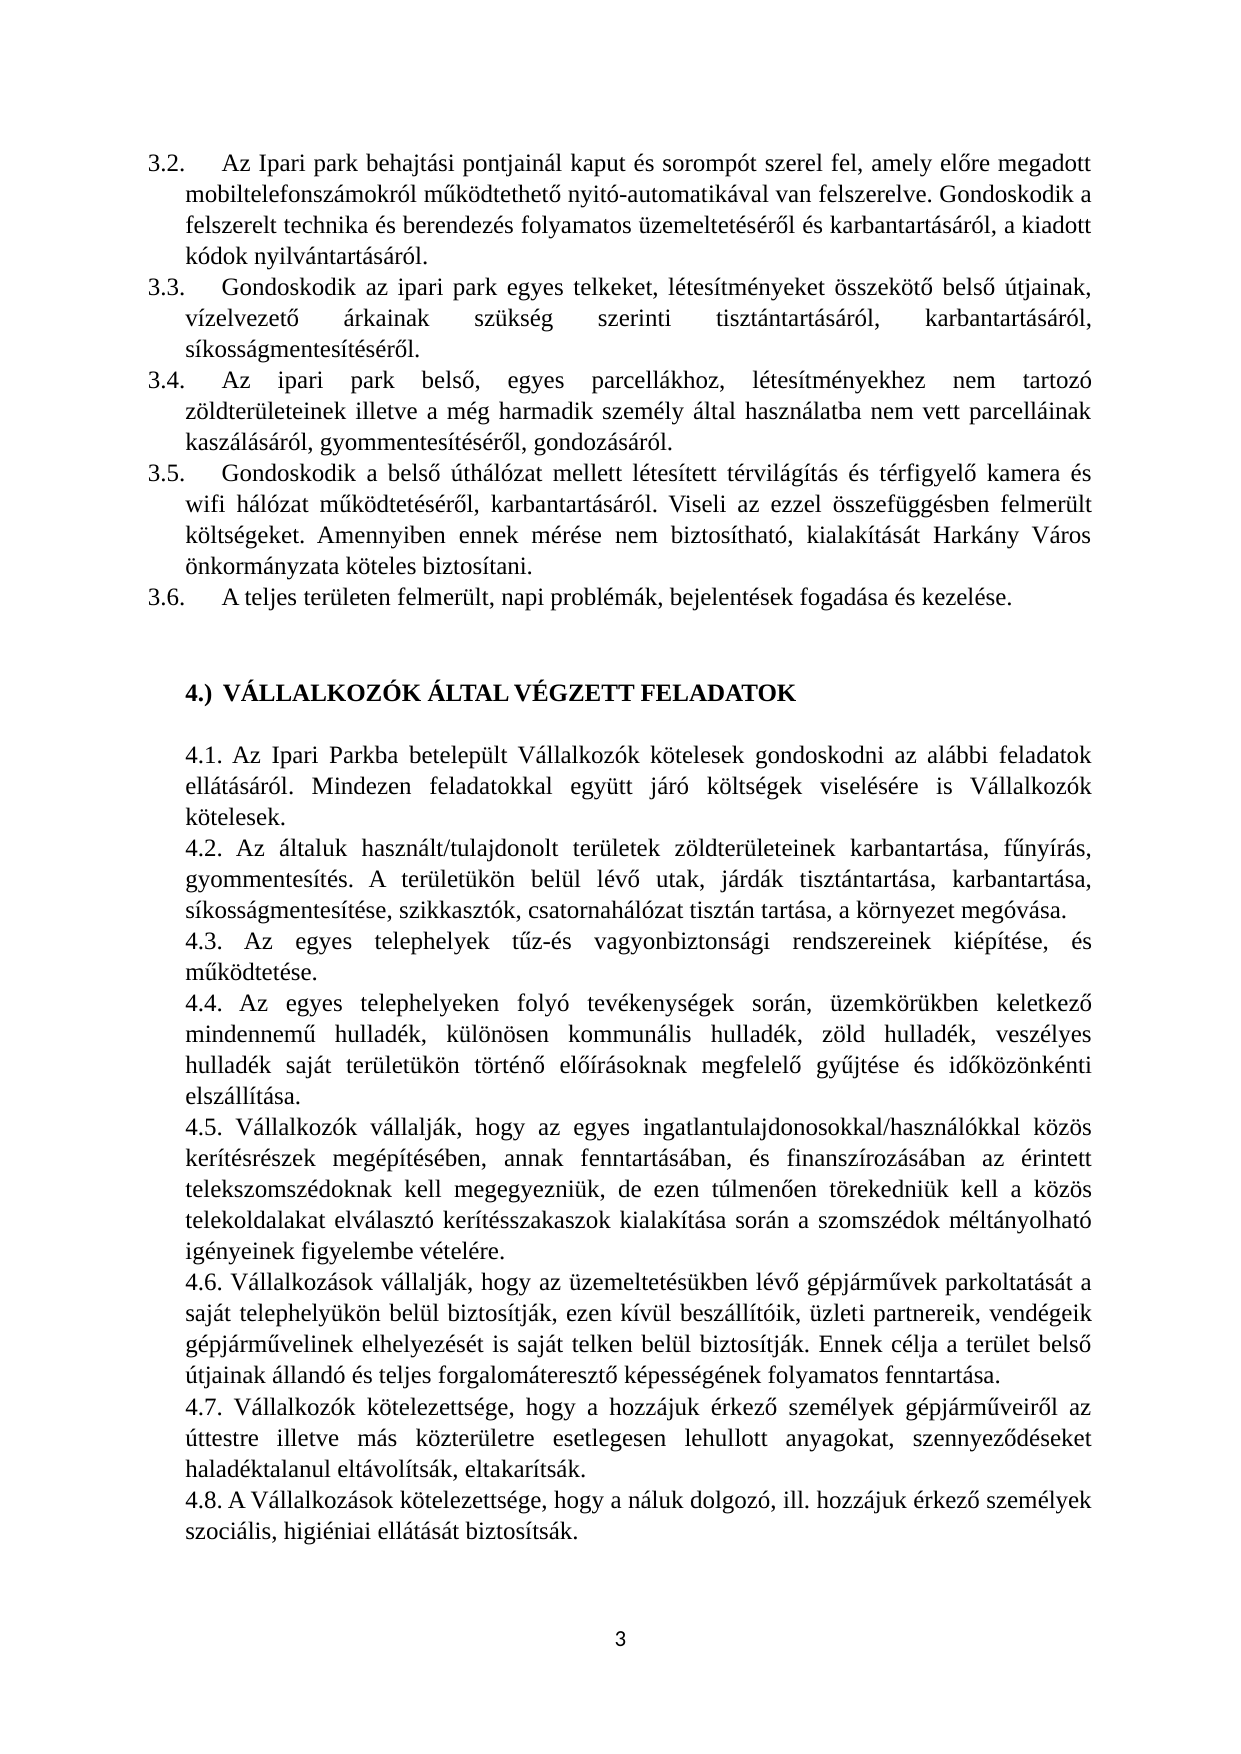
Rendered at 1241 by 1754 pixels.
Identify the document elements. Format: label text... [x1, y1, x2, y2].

list A teljes területen felmerült, napi problémák, bejelentések fogadása és kezelése. [148, 582, 1092, 611]
list Gondoskodik a belső úthálózat mellett létesített térvilágítás és térfigyelő kamera és wifi hálózat működtetéséről, karbantartásáról. Viseli az ezzel összefüggésben felmerült költségeket. Amennyiben ennek mérése nem biztosítható, kialakítását Harkány Város önkormányzata köteles biztosítani. [148, 458, 1092, 580]
list 4.5. Vállalkozók vállalják, hogy az egyes ingatlantulajdonosokkal/használókkal közös kerítésrészek megépítésében, annak fenntartásában, és finanszírozásában az érintett telekszomszédoknak kell megegyezniük, de ezen túlmenően törekedniük kell a közös telekoldalakat elválasztó kerítésszakaszok kialakítása során a szomszédok méltányolható igényeinek figyelembe vételére. [185, 1112, 1092, 1265]
list 4.4. Az egyes telephelyeken folyó tevékenységek során, üzemkörükben keletkező mindennemű hulladék, különösen kommunális hulladék, zöld hulladék, veszélyes hulladék saját területükön történő előírásoknak megfelelő gyűjtése és időközönkénti elszállítása. [185, 988, 1092, 1110]
list Az Ipari park behajtási pontjainál kaput és sorompót szerel fel, amely előre megadott mobiltelefonszámokról működtethető nyitó-automatikával van felszerelve. Gondoskodik a felszerelt technika és berendezés folyamatos üzemeltetéséről és karbantartásáról, a kiadott kódok nyilvántartásáról. [148, 148, 1092, 269]
list 4.1. Az Ipari Parkba betelepült Vállalkozók kötelesek gondoskodni az alábbi feladatok ellátásáról. Mindezen feladatokkal együtt járó költségek viselésére is Vállalkozók kötelesek. [185, 740, 1092, 831]
list Az ipari park belső, egyes parcellákhoz, létesítményekhez nem tartozó zöldterületeinek illetve a még harmadik személy által használatba nem vett parcelláinak kaszálásáról, gyommentesítéséről, gondozásáról. [148, 365, 1092, 456]
list 4.2. Az általuk használt/tulajdonolt területek zöldterületeinek karbantartása, fűnyírás, gyommentesítés. A területükön belül lévő utak, járdák tisztántartása, karbantartása, síkosságmentesítése, szikkasztók, csatornahálózat tisztán tartása, a környezet megóvása. [185, 833, 1092, 924]
list 4.3. Az egyes telephelyek tűz-és vagyonbiztonsági rendszereinek kiépítése, és működtetése. [185, 926, 1092, 986]
list 4.6. Vállalkozások vállalják, hogy az üzemeltetésükben lévő gépjárművek parkoltatását a saját telephelyükön belül biztosítják, ezen kívül beszállítóik, üzleti partnereik, vendégeik gépjárművelinek elhelyezését is saját telken belül biztosítják. Ennek célja a terület belső útjainak állandó és teljes forgalomáteresztő képességének folyamatos fenntartása. [185, 1267, 1092, 1389]
list Gondoskodik az ipari park egyes telkeket, létesítményeket összekötő belső útjainak, vízelvezető árkainak szükség szerinti tisztántartásáról, karbantartásáról, síkosságmentesítéséről. [148, 272, 1092, 363]
list VÁLLALKOZÓK ÁLTAL VÉGZETT FELADATOK [185, 678, 1092, 706]
list 4.8. A Vállalkozások kötelezettsége, hogy a náluk dolgozó, ill. hozzájuk érkező személyek szociális, higiéniai ellátását biztosítsák. [185, 1485, 1092, 1544]
list 4.7. Vállalkozók kötelezettsége, hogy a hozzájuk érkező személyek gépjárműveiről az úttestre illetve más közterületre esetlegesen lehullott anyagokat, szennyeződéseket haladéktalanul eltávolítsák, eltakarítsák. [185, 1392, 1092, 1482]
